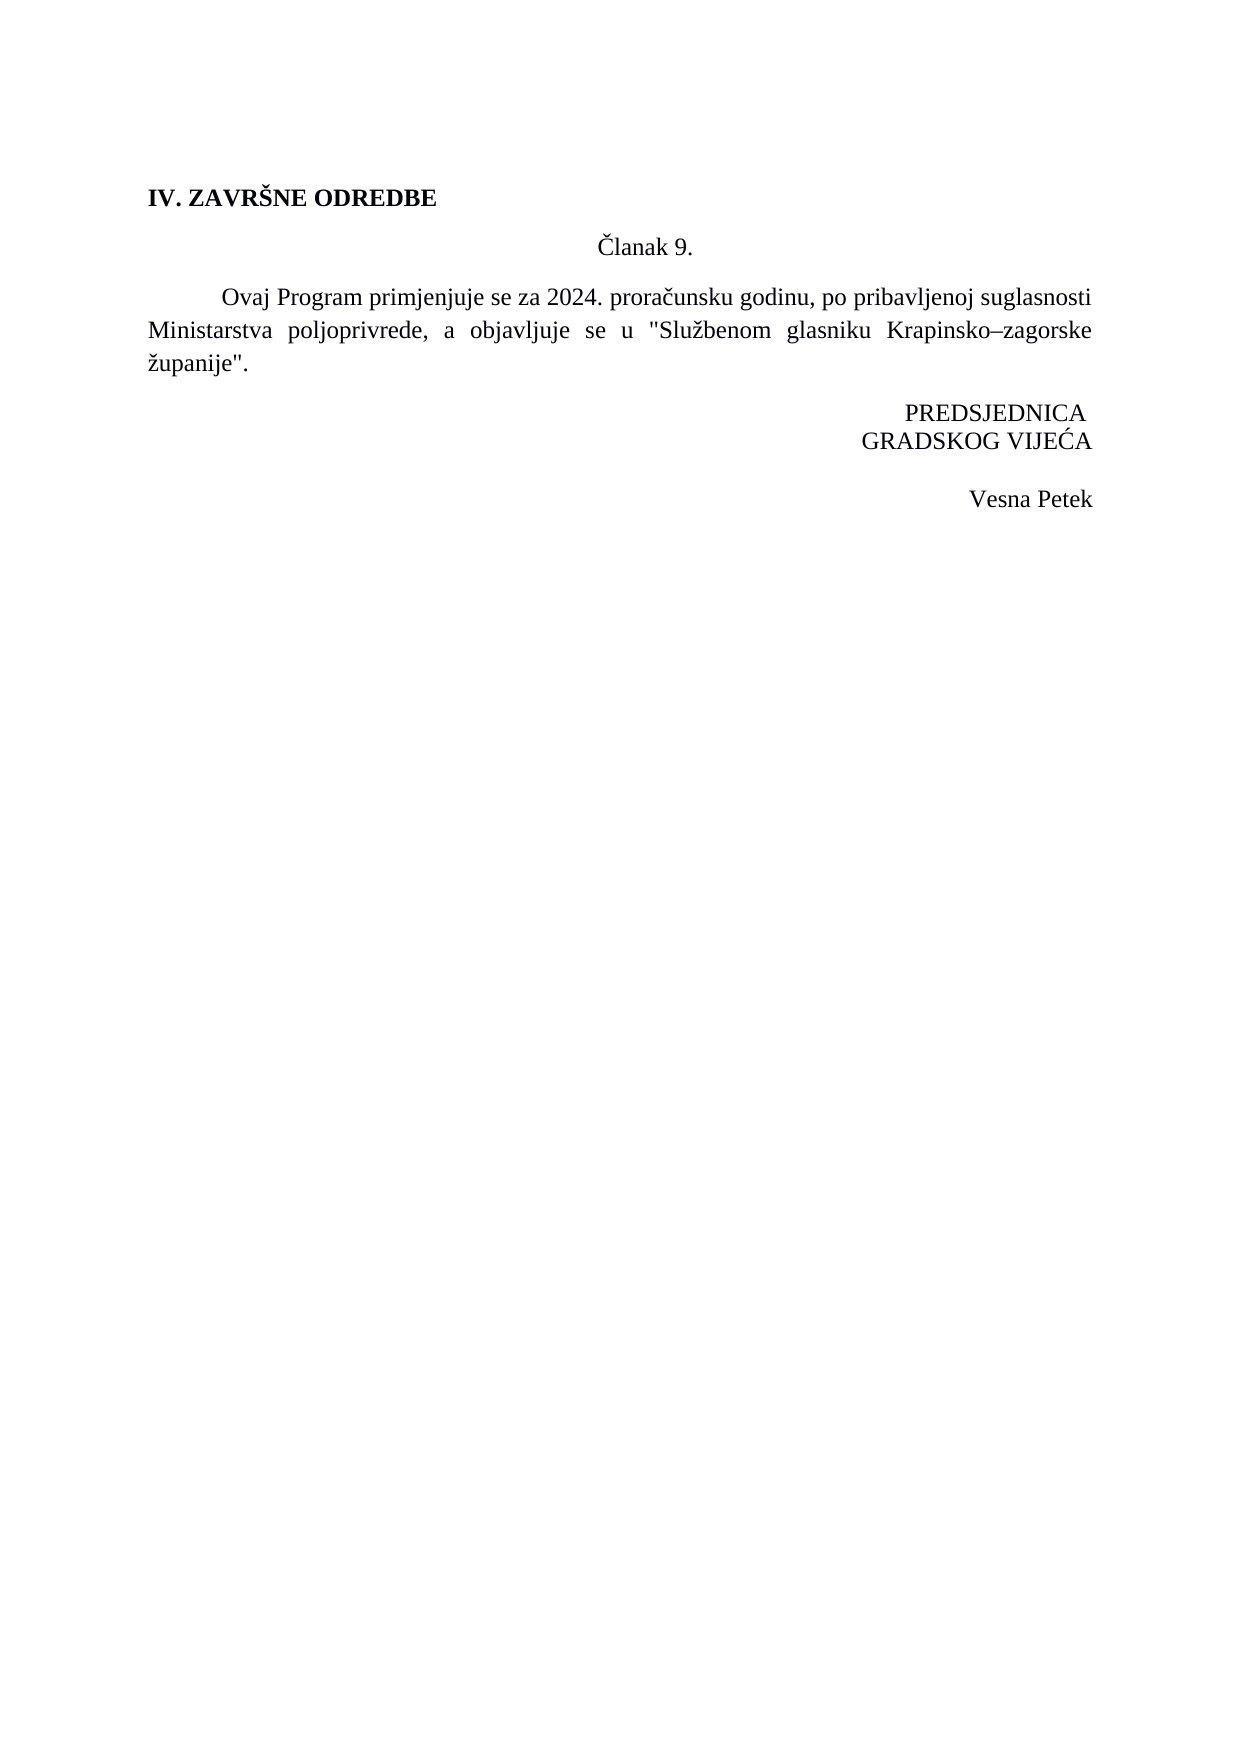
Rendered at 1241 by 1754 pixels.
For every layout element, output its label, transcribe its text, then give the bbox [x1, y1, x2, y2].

text IV. ZAVRŠNE ODREDBE [148, 183, 1093, 211]
text Vesna Petek [842, 484, 1093, 513]
text PREDSJEDNICA GRADSKOG VIJEĆA [842, 398, 1093, 455]
text Ovaj Program primjenjuje se za 2024. proračunsku godinu, po pribavljenoj suglasnosti Ministarstva poljoprivrede, a objavljuje se u "Službenom glasniku Krapinsko–zagorske županije". [148, 282, 1093, 377]
text Članak 9. [148, 232, 1093, 261]
